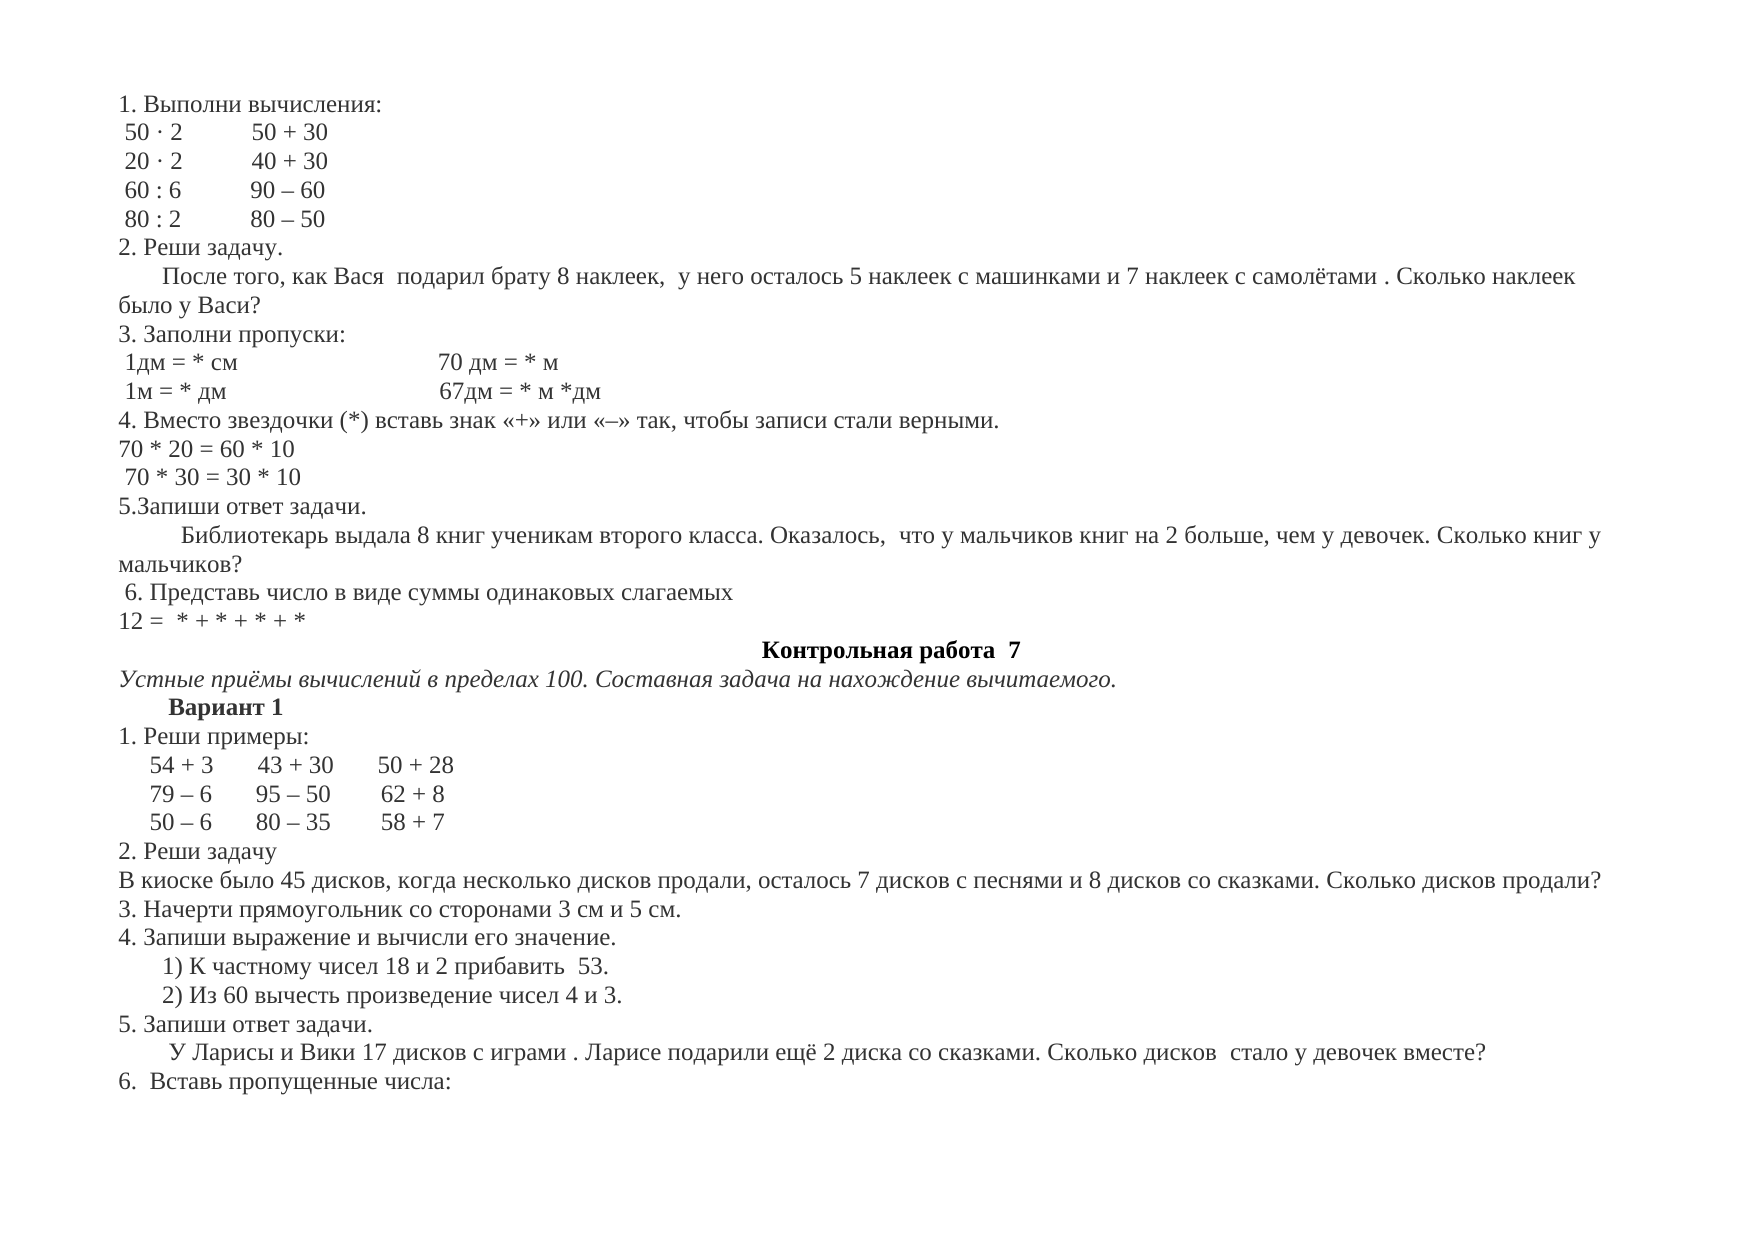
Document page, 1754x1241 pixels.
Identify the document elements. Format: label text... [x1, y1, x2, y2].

text 20 · 2 40 + 30 [118, 146, 1636, 175]
text 5.Запиши ответ задачи. [118, 491, 1636, 520]
text 50 · 2 50 + 30 [118, 117, 1636, 146]
text 1м = * дм 67дм = * м *дм [118, 376, 1636, 405]
text 1дм = * см 70 дм = * м [118, 347, 1636, 376]
text 70 * 30 = 30 * 10 [118, 462, 1636, 491]
text После того, как Вася подарил брату 8 наклеек, у него осталось 5 наклеек с машинками и 7 наклеек с самолётами . Сколько наклеек было у Васи? [118, 261, 1636, 319]
text 2. Реши задачу [118, 836, 1636, 865]
subtitle Контрольная работа 7 [146, 635, 1636, 664]
text 50 – 6 80 – 35 58 + 7 [118, 807, 1636, 836]
text Библиотекарь выдала 8 книг ученикам второго класса. Оказалось, что у мальчиков книг на 2 больше, чем у девочек. Сколько книг у мальчиков? [118, 520, 1636, 577]
text 2. Реши задачу. [118, 232, 1636, 261]
text 5. Запиши ответ задачи. [118, 1009, 1636, 1037]
text 12 = * + * + * + * [118, 606, 1636, 635]
text 3. Начерти прямоугольник со сторонами 3 см и 5 см. [118, 894, 1636, 922]
text 6. Вставь пропущенные числа: [118, 1066, 1636, 1095]
text 1) К частному чисел 18 и 2 прибавить 53. [118, 951, 1636, 980]
text У Ларисы и Вики 17 дисков с играми . Ларисе подарили ещё 2 диска со сказками. Сколько дисков стало у девочек вместе? [118, 1037, 1636, 1066]
text 4. Вместо звездочки (*) вставь знак «+» или «–» так, чтобы записи стали верными. [118, 405, 1636, 434]
text В киоске было 45 дисков, когда несколько дисков продали, осталось 7 дисков с песнями и 8 дисков со сказками. Сколько дисков продали? [118, 865, 1636, 894]
text 3. Заполни пропуски: [118, 319, 1636, 347]
text 80 : 2 80 – 50 [118, 204, 1636, 232]
text 2) Из 60 вычесть произведение чисел 4 и 3. [118, 980, 1636, 1009]
text 79 – 6 95 – 50 62 + 8 [118, 779, 1636, 807]
text 60 : 6 90 – 60 [118, 175, 1636, 204]
text 4. Запиши выражение и вычисли его значение. [118, 922, 1636, 951]
text 70 * 20 = 60 * 10 [118, 434, 1636, 462]
text 1. Выполни вычисления: [118, 89, 1636, 117]
text 6. Представь число в виде суммы одинаковых слагаемых [118, 577, 1636, 606]
text Устные приёмы вычислений в пределах 100. Составная задача на нахождение вычитаемого. [118, 664, 1636, 692]
text 54 + 3 43 + 30 50 + 28 [118, 750, 1636, 779]
text Вариант 1 [118, 692, 1636, 721]
text 1. Реши примеры: [118, 721, 1636, 750]
